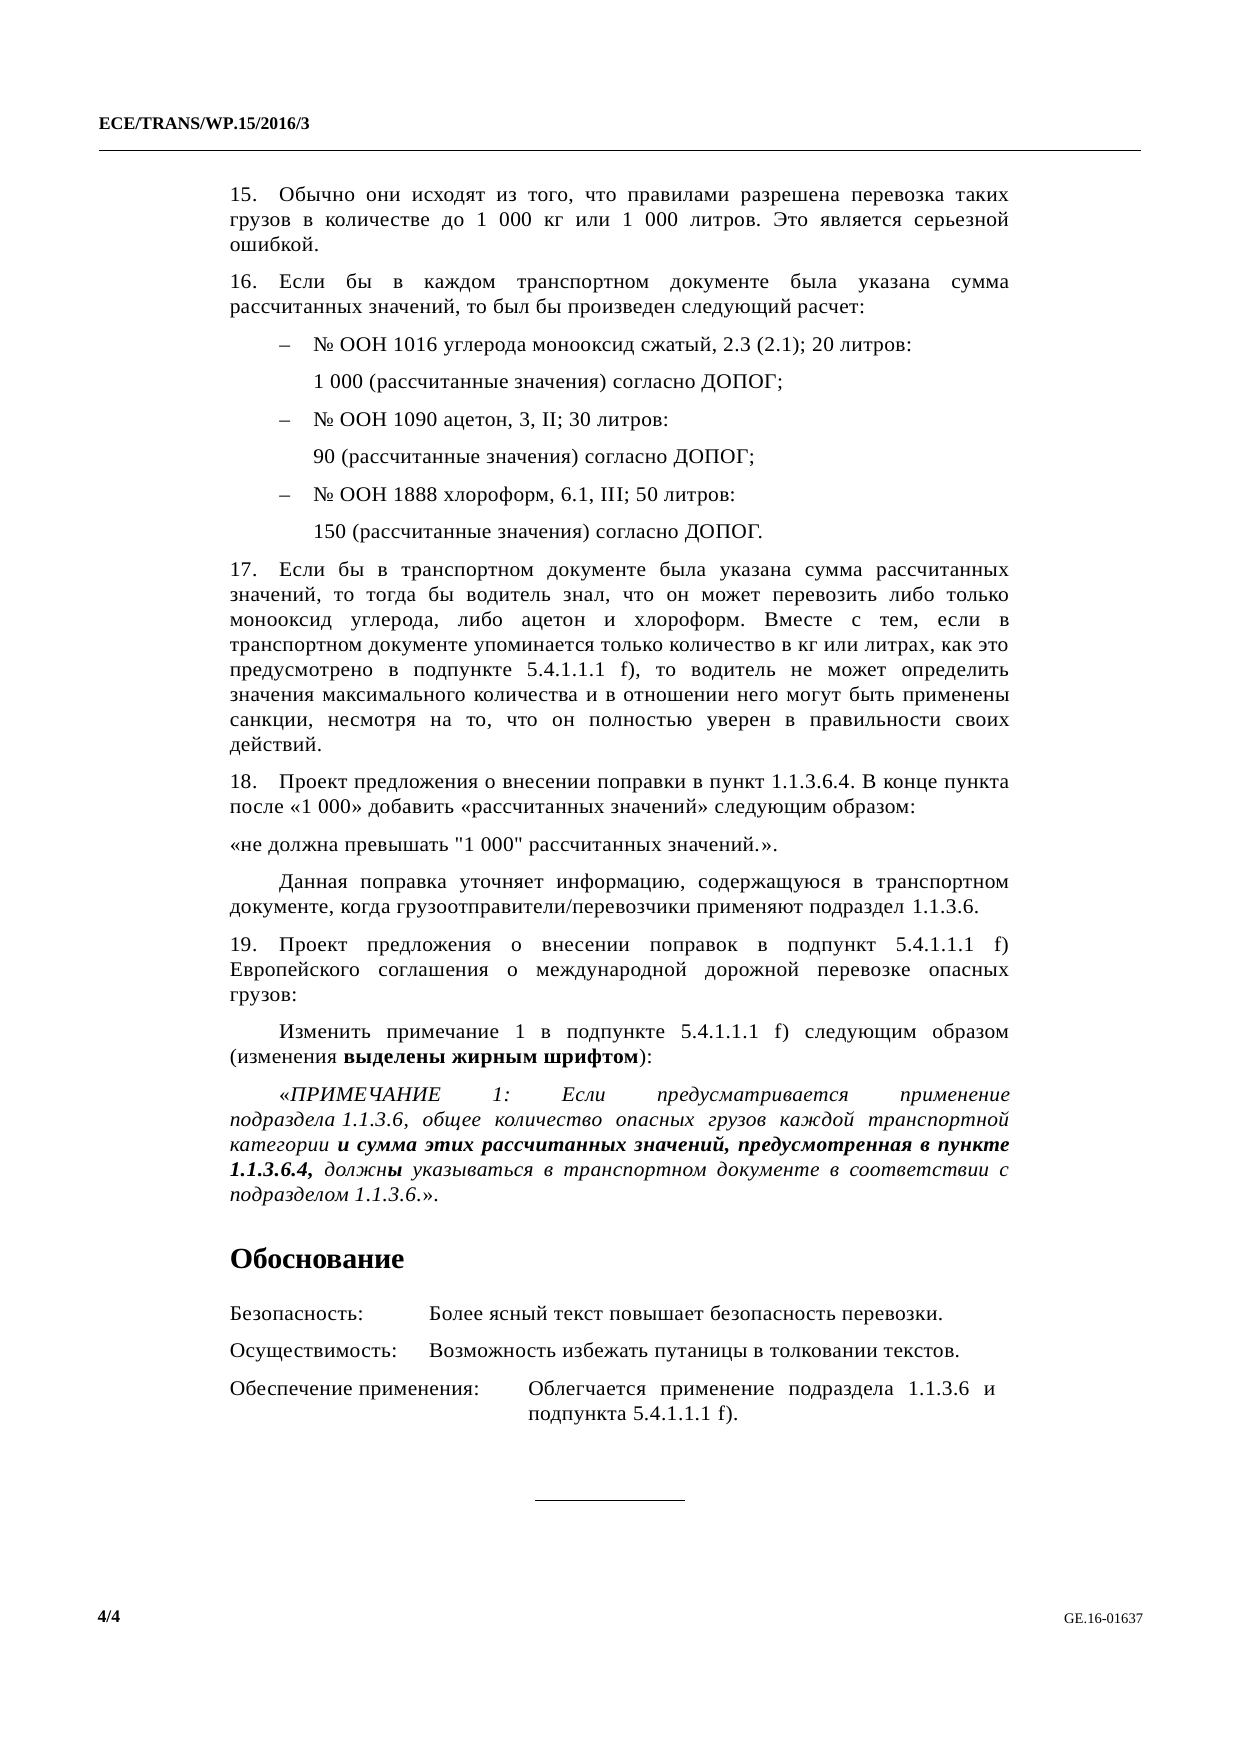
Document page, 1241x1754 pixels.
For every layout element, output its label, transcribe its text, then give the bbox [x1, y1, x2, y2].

list 1 000 (рассчитанные значения) согласно ДОПОГ; [279, 369, 1011, 394]
text 19. Проект предложения о внесении поправок в подпункт 5.4.1.1.1 f) Европейского соглашения о международной дорожной перевозке опасных грузов: [229, 931, 1011, 1006]
text Обеспечение применения: Облегчается применение подраздела 1.1.3.6 и подпункта 5.4.1.1.1 f). [229, 1375, 1011, 1425]
list – № ООН 1888 хлороформ, 6.1, III; 50 литров: [279, 481, 1011, 506]
text Данная поправка уточняет информацию, содержащуюся в транспортном документе, когда грузоотправители/перевозчики применяют подраздел 1.1.3.6. [229, 869, 1011, 919]
list – № ООН 1016 углерода монооксид сжатый, 2.3 (2.1); 20 литров: [279, 331, 1011, 356]
list 90 (рассчитанные значения) согласно ДОПОГ; [279, 444, 1011, 469]
text Безопасность: Более ясный текст повышает безопасность перевозки. [229, 1300, 1011, 1325]
text Осуществимость: Возможность избежать путаницы в толковании текстов. [229, 1338, 1011, 1363]
text 18. Проект предложения о внесении поправки в пункт 1.1.3.6.4. В конце пункта после «1 000» добавить «рассчитанных значений» следующим образом: [229, 769, 1011, 819]
text Изменить примечание 1 в подпункте 5.4.1.1.1 f) следующим образом (изменения выделены жирным шрифтом): [229, 1019, 1011, 1069]
text 16. Если бы в каждом транспортном документе была указана сумма рассчитанных значений, то был бы произведен следующий расчет: [229, 269, 1011, 319]
list 150 (рассчитанные значения) согласно ДОПОГ. [279, 519, 1011, 544]
text Обоснование [97, 1244, 1011, 1275]
text «ПРИМЕЧАНИЕ 1: Если предусматривается применение подраздела 1.1.3.6, общее количество опасных грузов каждой транспортной категории и сумма этих рассчитанных значений, предусмотренная в пункте 1.1.3.6.4, должны указываться в транспортном документе в соответствии с подразделом 1.1.3.6.». [229, 1081, 1011, 1206]
text «не должна превышать "1 000" рассчитанных значений.». [229, 831, 1011, 856]
text 17. Если бы в транспортном документе была указана сумма рассчитанных значений, то тогда бы водитель знал, что он может перевозить либо только монооксид углерода, либо ацетон и хлороформ. Вместе с тем, если в транспортном документе упоминается только количество в кг или литрах, как это предусмотрено в подпункте 5.4.1.1.1 f), то водитель не может определить значения максимального количества и в отношении него могут быть применены санкции, несмотря на то, что он полностью уверен в правильности своих действий. [229, 556, 1011, 756]
list – № ООН 1090 ацетон, 3, II; 30 литров: [279, 406, 1011, 431]
text 15. Обычно они исходят из того, что правилами разрешена перевозка таких грузов в количестве до 1 000 кг или 1 000 литров. Это является серьезной ошибкой. [229, 181, 1011, 256]
